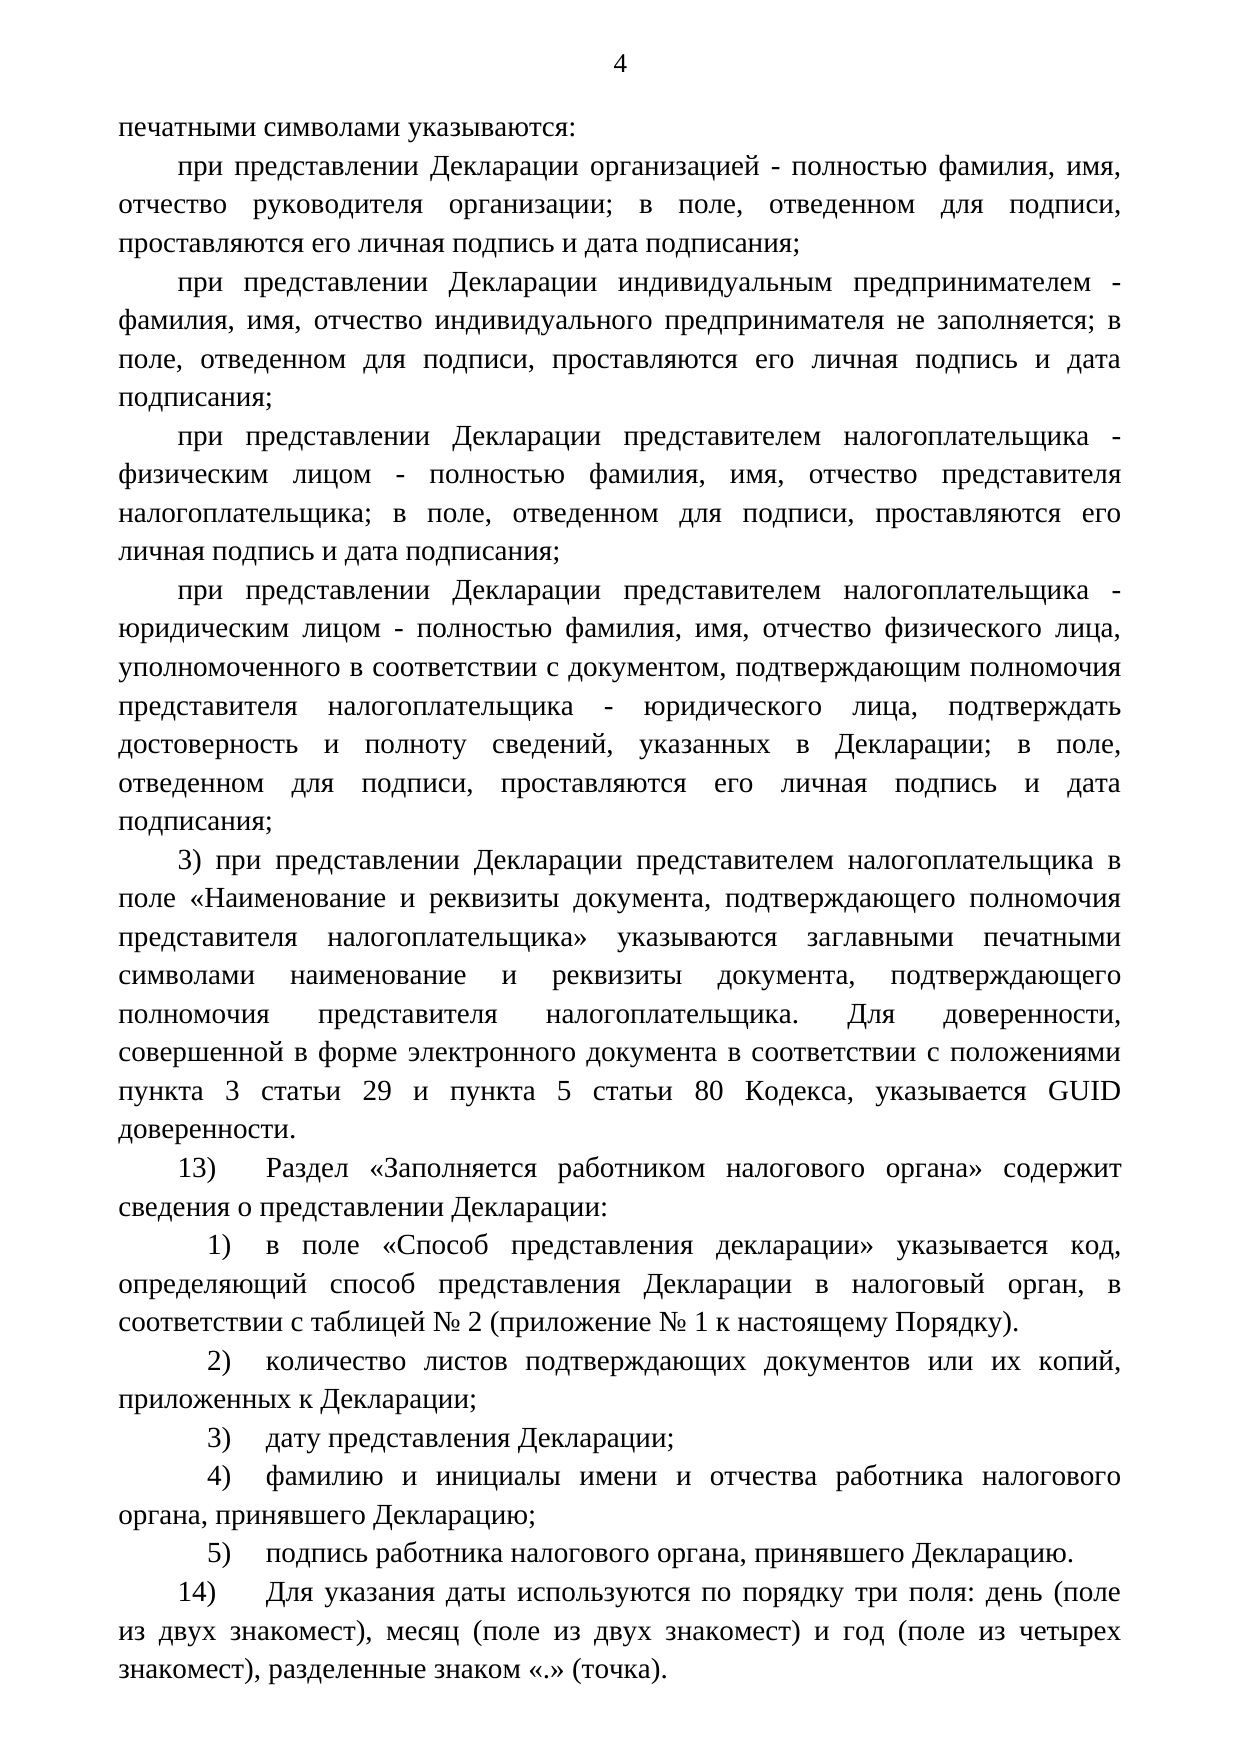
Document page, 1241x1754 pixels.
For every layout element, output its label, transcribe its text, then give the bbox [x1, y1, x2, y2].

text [118, 109, 1122, 143]
text 3) при представлении Декларации представителем налогоплательщика в поле «Наименование и реквизиты документа, подтверждающего полномочия представителя налогоплательщика» указываются заглавными печатными символами наименование и реквизиты документа, подтверждающего полномочия представителя налогоплательщика. Для доверенности, совершенной в форме электронного документа в соответствии с положениями пункта 3 статьи 29 и пункта 5 статьи 80 Кодекса, указывается GUID доверенности. [118, 842, 1122, 1145]
list подпись работника налогового органа, принявшего Декларацию. [118, 1536, 1122, 1569]
list дату представления Декларации; [118, 1420, 1122, 1453]
list количество листов подтверждающих документов или их копий, приложенных к Декларации; [118, 1343, 1122, 1415]
text при представлении Декларации индивидуальным предпринимателем - фамилия, имя, отчество индивидуального предпринимателя не заполняется; в поле, отведенном для подписи, проставляются его личная подпись и дата подписания; [118, 264, 1122, 413]
list Для указания даты используются по порядку три поля: день (поле из двух знакомест), месяц (поле из двух знакомест) и год (поле из четырех знакомест), разделенные знаком «.» (точка). [118, 1574, 1122, 1685]
text при представлении Декларации представителем налогоплательщика - юридическим лицом - полностью фамилия, имя, отчество физического лица, уполномоченного в соответствии с документом, подтверждающим полномочия представителя налогоплательщика - юридического лица, подтверждать достоверность и полноту сведений, указанных в Декларации; в поле, отведенном для подписи, проставляются его личная подпись и дата подписания; [118, 572, 1122, 837]
list в поле «Способ представления декларации» указывается код, определяющий способ представления Декларации в налоговый орган, в соответствии с таблицей № 2 (приложение № 1 к настоящему Порядку). [118, 1227, 1122, 1338]
text при представлении Декларации организацией - полностью фамилия, имя, отчество руководителя организации; в поле, отведенном для подписи, проставляются его личная подпись и дата подписания; [118, 148, 1122, 259]
text 13) Раздел «Заполняется работником налогового органа» содержит сведения о представлении Декларации: [118, 1150, 1122, 1222]
list фамилию и инициалы имени и отчества работника налогового органа, принявшего Декларацию; [118, 1458, 1122, 1531]
text при представлении Декларации представителем налогоплательщика - физическим лицом - полностью фамилия, имя, отчество представителя налогоплательщика; в поле, отведенном для подписи, проставляются его личная подпись и дата подписания; [118, 418, 1122, 567]
